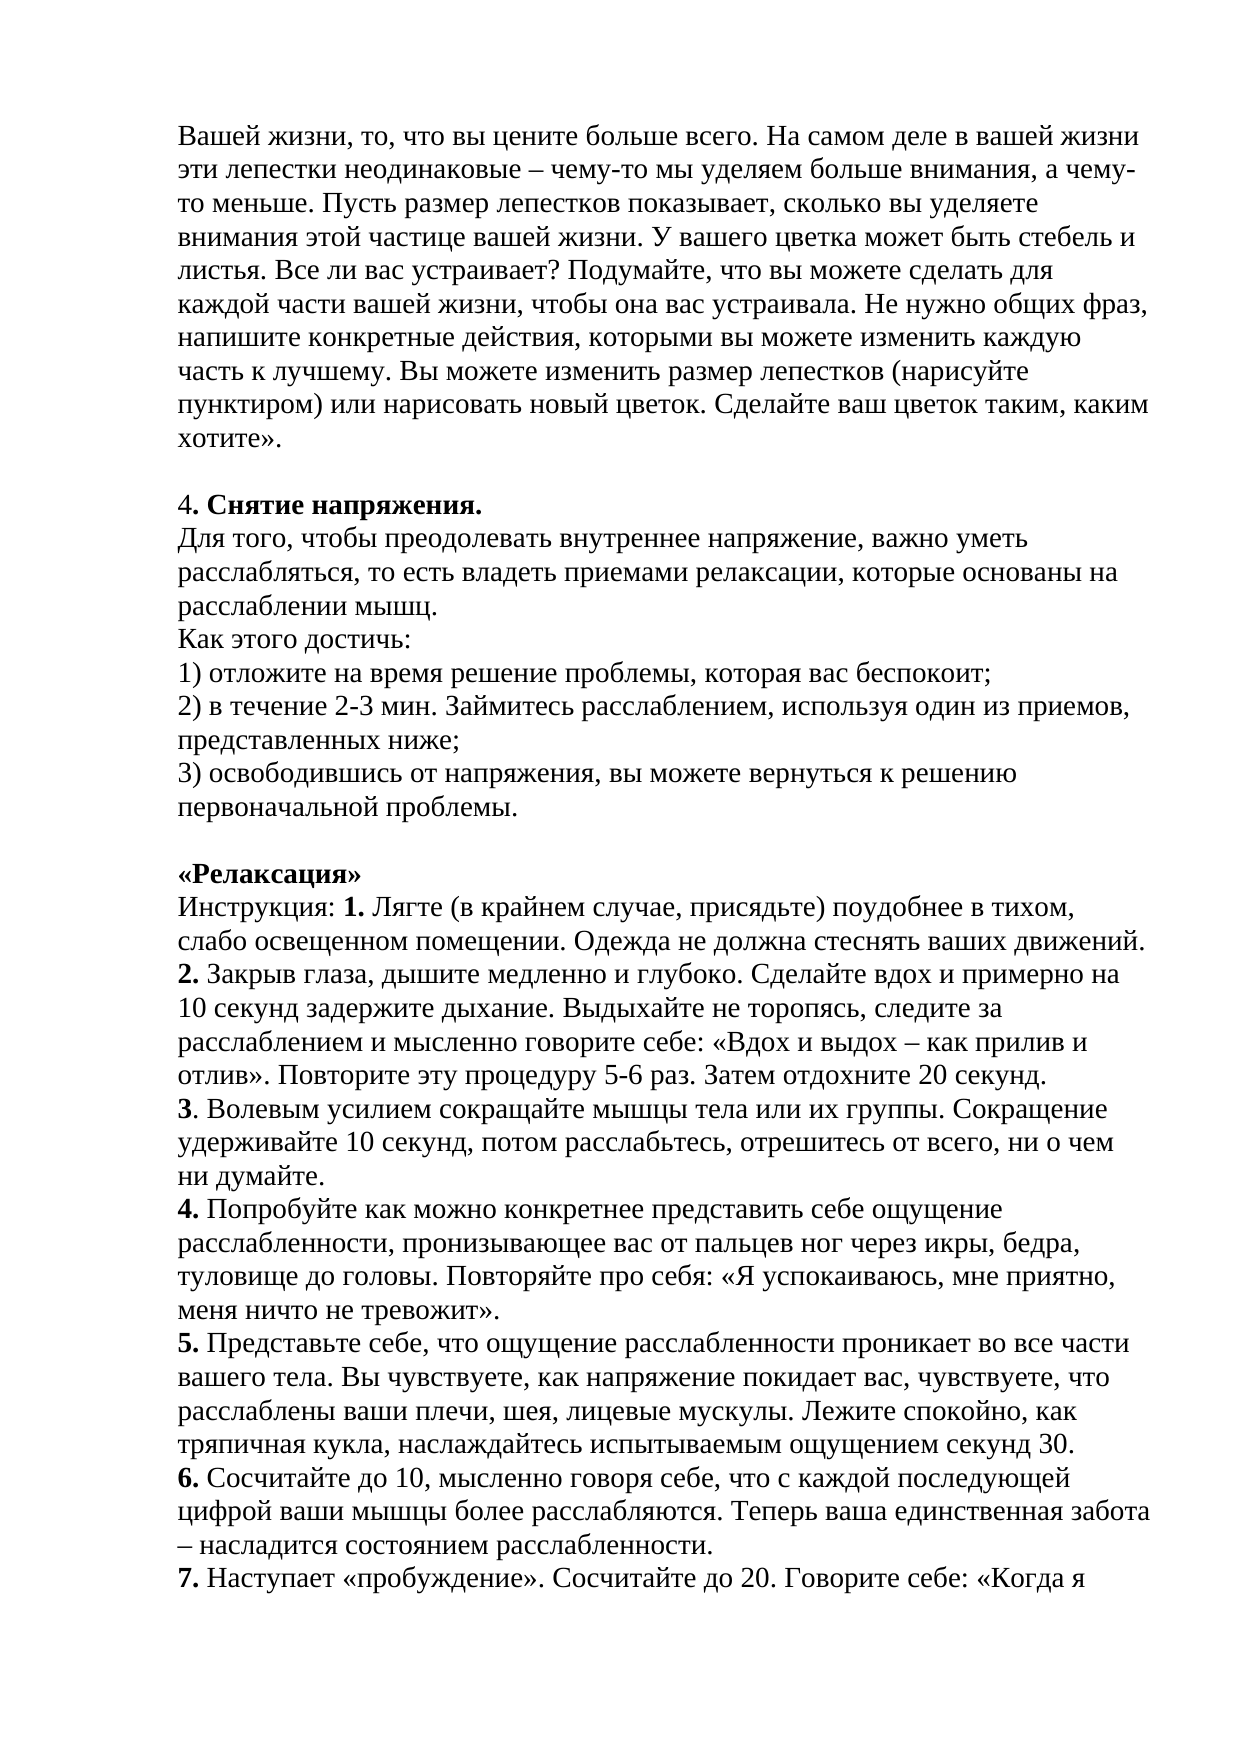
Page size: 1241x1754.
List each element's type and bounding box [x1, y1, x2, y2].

text [177, 118, 1152, 453]
text [177, 487, 1152, 1594]
